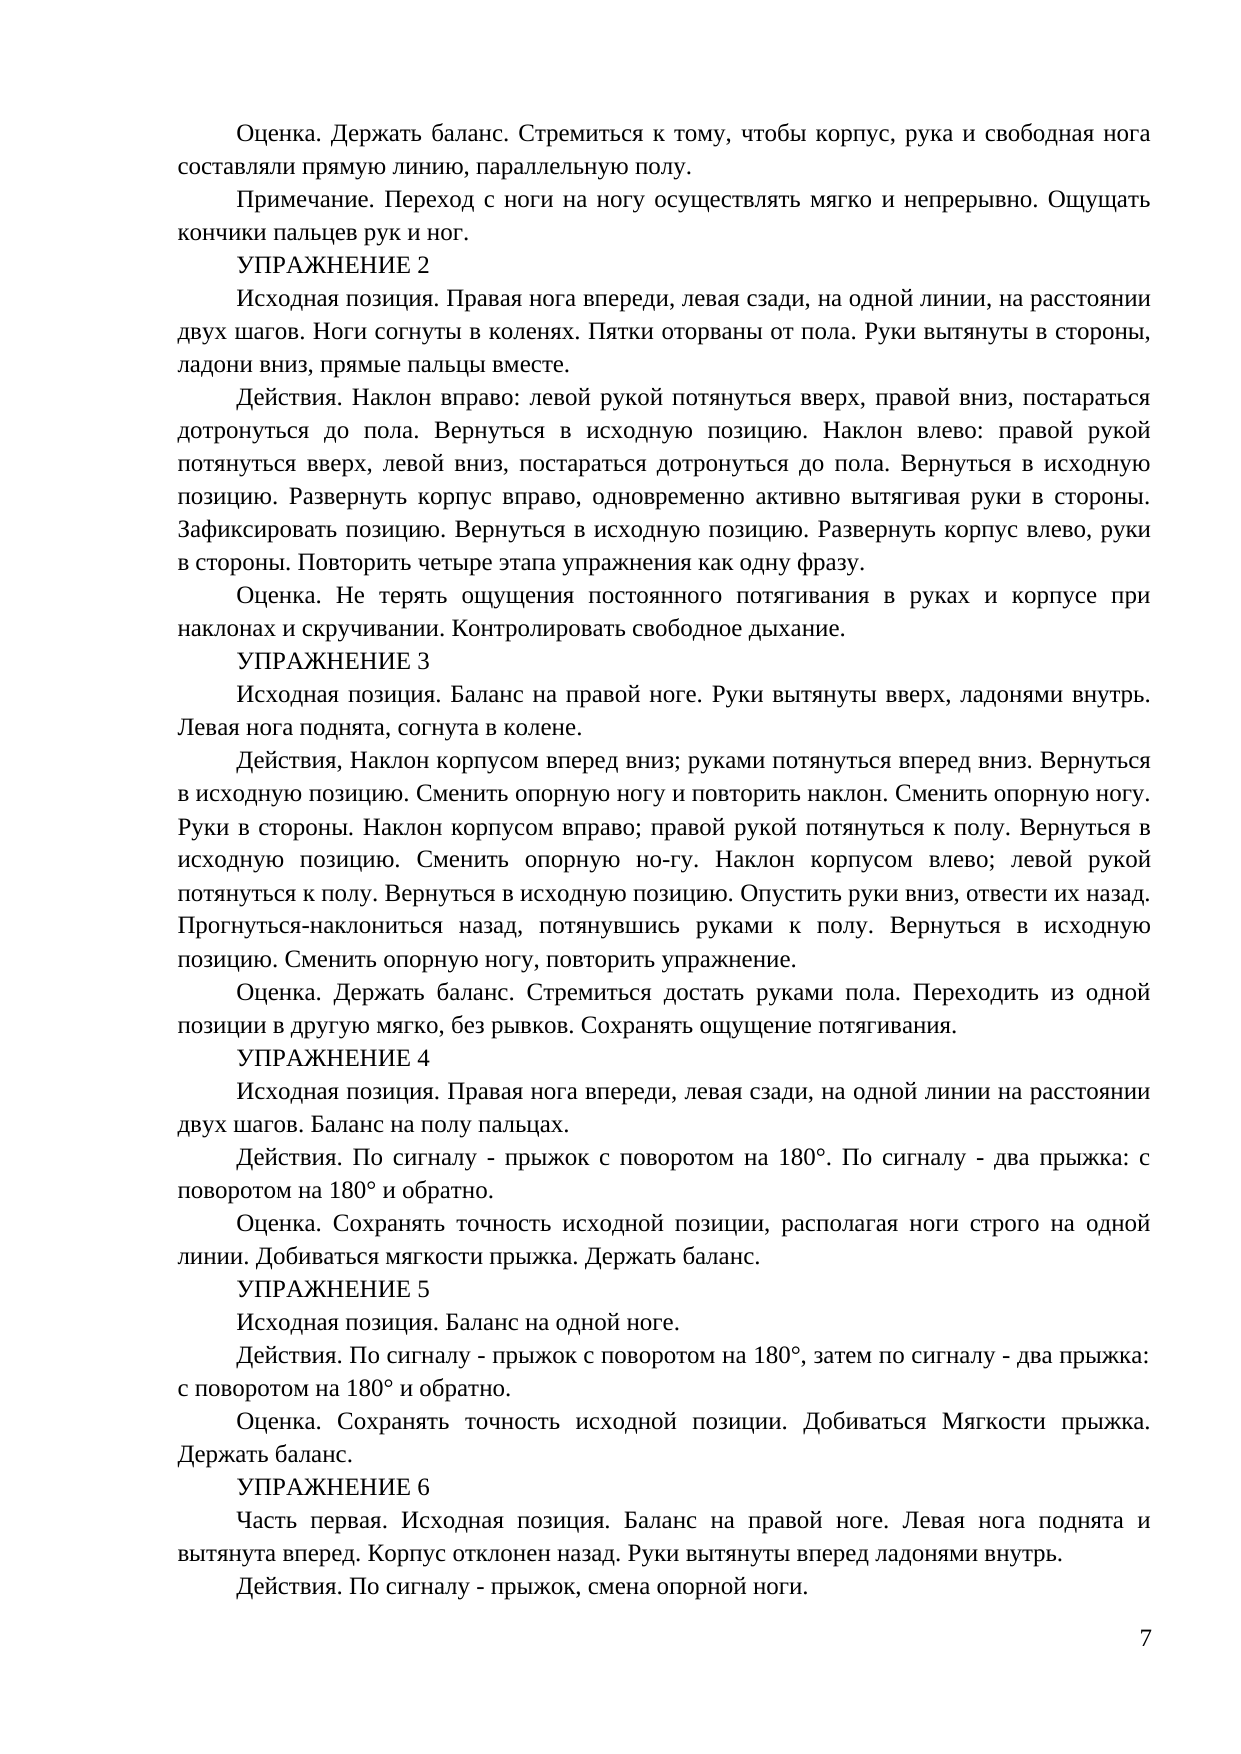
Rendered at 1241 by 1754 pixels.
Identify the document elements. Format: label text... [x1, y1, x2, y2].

text УПРАЖНЕНИЕ 4 [177, 1043, 1152, 1071]
text Исходная позиция. Правая нога впереди, левая сзади, на одной линии на расстоянии двух шагов. Баланс на полу пальцах. [177, 1076, 1152, 1137]
text Оценка. Сохранять точность исходной позиции. Добиваться Мягкости прыжка. Держать баланс. [177, 1406, 1152, 1468]
text Действия. По сигналу - прыжок с поворотом на 180°, затем по сигналу - два прыжка: с поворотом на 180° и обратно. [177, 1340, 1152, 1402]
text УПРАЖНЕНИЕ 5 [177, 1274, 1152, 1303]
text Примечание. Переход с ноги на ногу осуществлять мягко и непрерывно. Ощущать кончики пальцев рук и ног. [177, 184, 1152, 246]
text УПРАЖНЕНИЕ 3 [177, 646, 1152, 675]
text Оценка. Держать баланс. Стремиться к тому, чтобы корпус, рука и свободная нога составляли прямую линию, параллельную полу. [177, 118, 1152, 180]
text Часть первая. Исходная позиция. Баланс на правой ноге. Левая нога поднята и вытянута вперед. Корпус отклонен назад. Руки вытянуты вперед ладонями внутрь. [177, 1505, 1152, 1567]
text Оценка. Сохранять точность исходной позиции, располагая ноги строго на одной линии. Добиваться мягкости прыжка. Держать баланс. [177, 1208, 1152, 1269]
text УПРАЖНЕНИЕ 6 [177, 1472, 1152, 1501]
text Исходная позиция. Баланс на одной ноге. [177, 1307, 1152, 1336]
text УПРАЖНЕНИЕ 2 [177, 250, 1152, 279]
text Действия. По сигналу - прыжок с поворотом на 180°. По сигналу - два прыжка: с поворотом на 180° и обратно. [177, 1142, 1152, 1203]
text Исходная позиция. Правая нога впереди, левая сзади, на одной линии, на расстоянии двух шагов. Ноги согнуты в коленях. Пятки оторваны от пола. Руки вытянуты в стороны, ладони вниз, прямые пальцы вместе. [177, 283, 1152, 378]
text Действия. Наклон вправо: левой рукой потянуться вверх, правой вниз, постараться дотронуться до пола. Вернуться в исходную позицию. Наклон влево: правой рукой потянуться вверх, левой вниз, постараться дотронуться до пола. Вернуться в исходную позицию. Развернуть корпус вправо, одновременно активно вытягивая руки в стороны. Зафиксировать позицию. Вернуться в исходную позицию. Развернуть корпус влево, руки в стороны. Повторить четыре этапа упражнения как одну фразу. [177, 382, 1152, 576]
text Оценка. Не терять ощущения постоянного потягивания в руках и корпусе при наклонах и скручивании. Контролировать свободное дыхание. [177, 580, 1152, 642]
text Исходная позиция. Баланс на правой ноге. Руки вытянуты вверх, ладонями внутрь. Левая нога поднята, согнута в колене. [177, 679, 1152, 741]
text Действия, Наклон корпусом вперед вниз; руками потянуться вперед вниз. Вернуться в исходную позицию. Сменить опорную ногу и повторить наклон. Сменить опорную ногу. Руки в стороны. Наклон корпусом вправо; правой рукой потянуться к полу. Вернуться в исходную позицию. Сменить опорную но-гу. Наклон корпусом влево; левой рукой потянуться к полу. Вернуться в исходную позицию. Опустить руки вниз, отвести их назад. Прогнуться-наклониться назад, потянувшись руками к полу. Вернуться в исходную позицию. Сменить опорную ногу, повторить упражнение. [177, 746, 1152, 972]
text Действия. По сигналу - прыжок, смена опорной ноги. [177, 1571, 1152, 1600]
text Оценка. Держать баланс. Стремиться достать руками пола. Переходить из одной позиции в другую мягко, без рывков. Сохранять ощущение потягивания. [177, 977, 1152, 1038]
